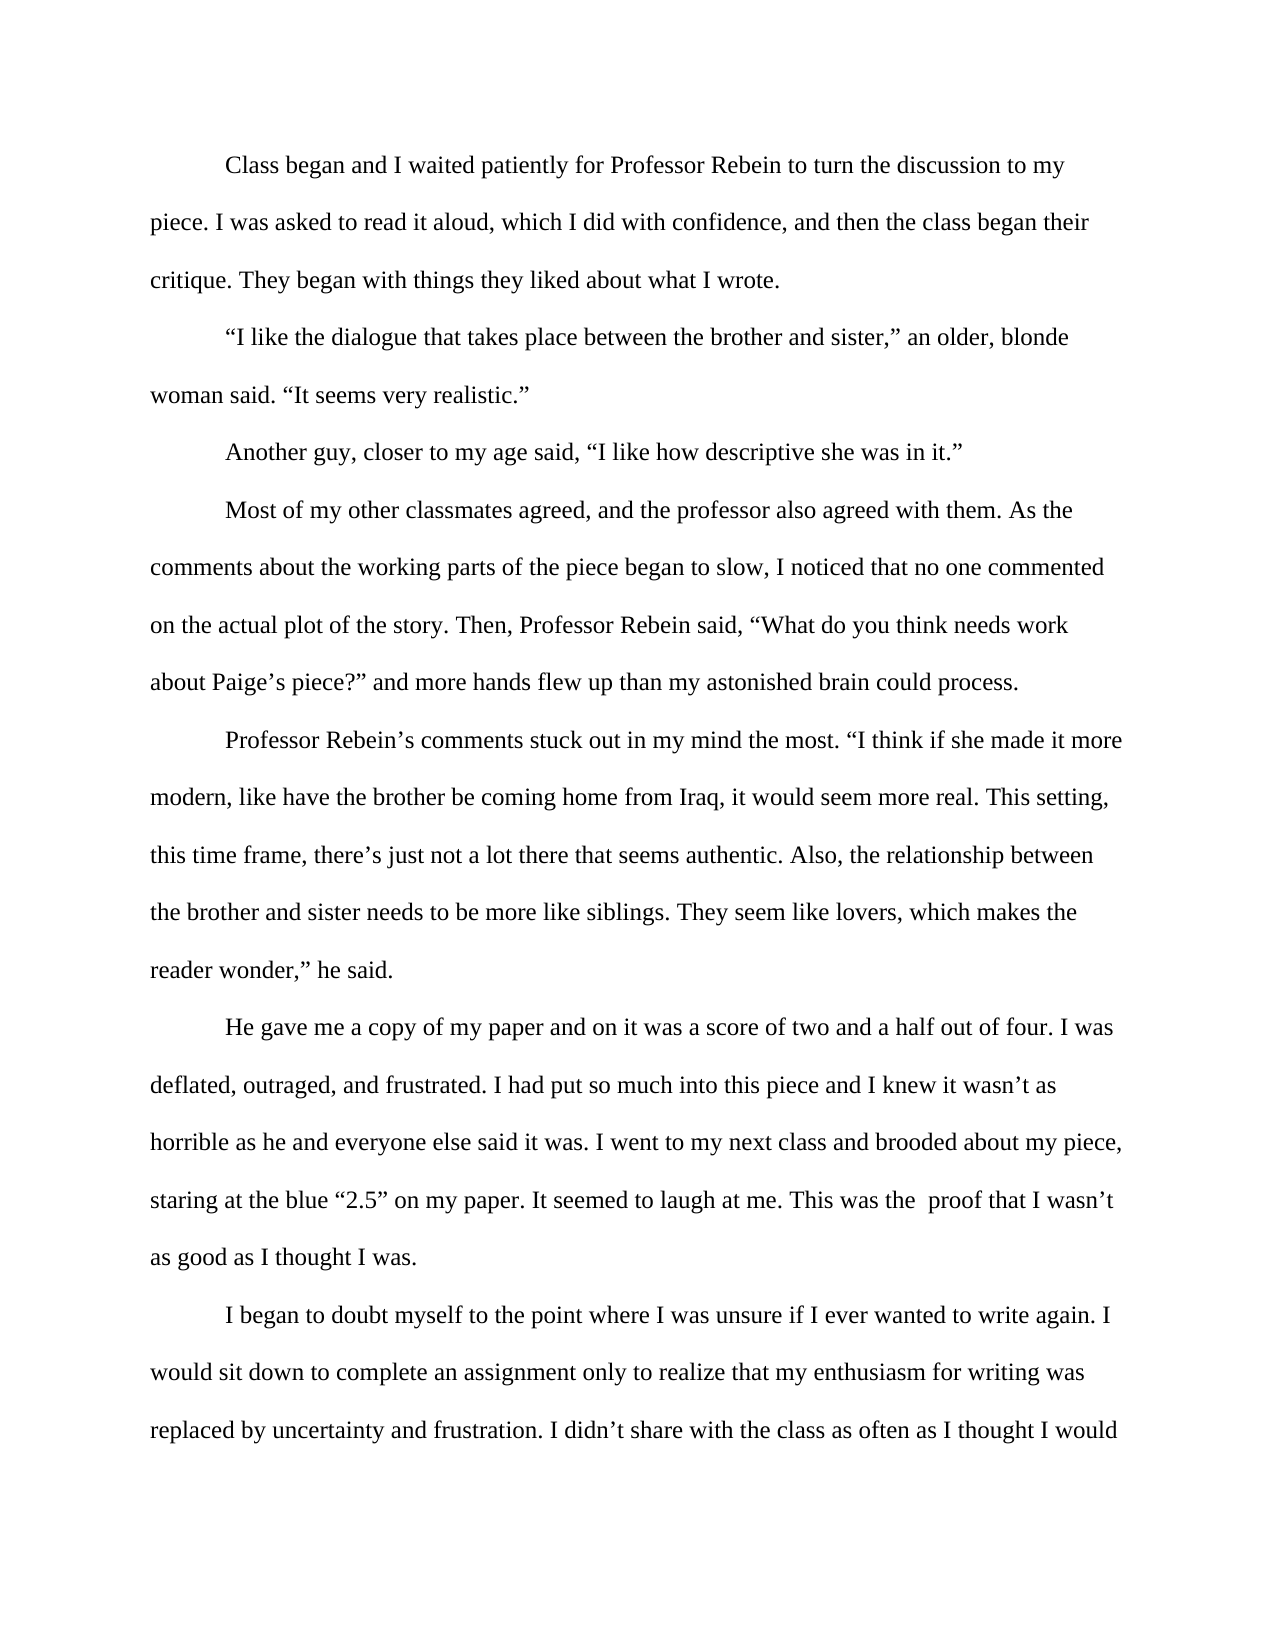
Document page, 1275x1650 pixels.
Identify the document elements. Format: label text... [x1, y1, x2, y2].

text Most of my other classmates agreed, and the professor also agreed with them. As the comments about the working parts of the piece began to slow, I noticed that no one commented on the actual plot of the story. Then, Professor Rebein said, “What do you think needs work about Paige’s piece?” and more hands flew up than my astonished brain could process. [150, 495, 1125, 696]
text Professor Rebein’s comments stuck out in my mind the most. “I think if she made it more modern, like have the brother be coming home from Iraq, it would seem more real. This setting, this time frame, there’s just not a lot there that seems authentic. Also, the relationship between the brother and sister needs to be more like siblings. They seem like lovers, which makes the reader wonder,” he said. [150, 725, 1125, 984]
text He gave me a copy of my paper and on it was a score of two and a half out of four. I was deflated, outraged, and frustrated. I had put so much into this piece and I knew it wasn’t as horrible as he and everyone else said it was. I went to my next class and brooded about my piece, staring at the blue “2.5” on my paper. It seemed to laugh at me. This was the proof that I wasn’t as good as I thought I was. [150, 1012, 1125, 1271]
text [150, 1300, 1125, 1444]
text Class began and I waited patiently for Professor Rebein to turn the discussion to my piece. I was asked to read it aloud, which I did with confidence, and then the class began their critique. They began with things they liked about what I wrote. [150, 150, 1125, 294]
text Another guy, closer to my age said, “I like how descriptive she was in it.” [150, 437, 1125, 466]
text “I like the dialogue that takes place between the brother and sister,” an older, blonde woman said. “It seems very realistic.” [150, 322, 1125, 409]
